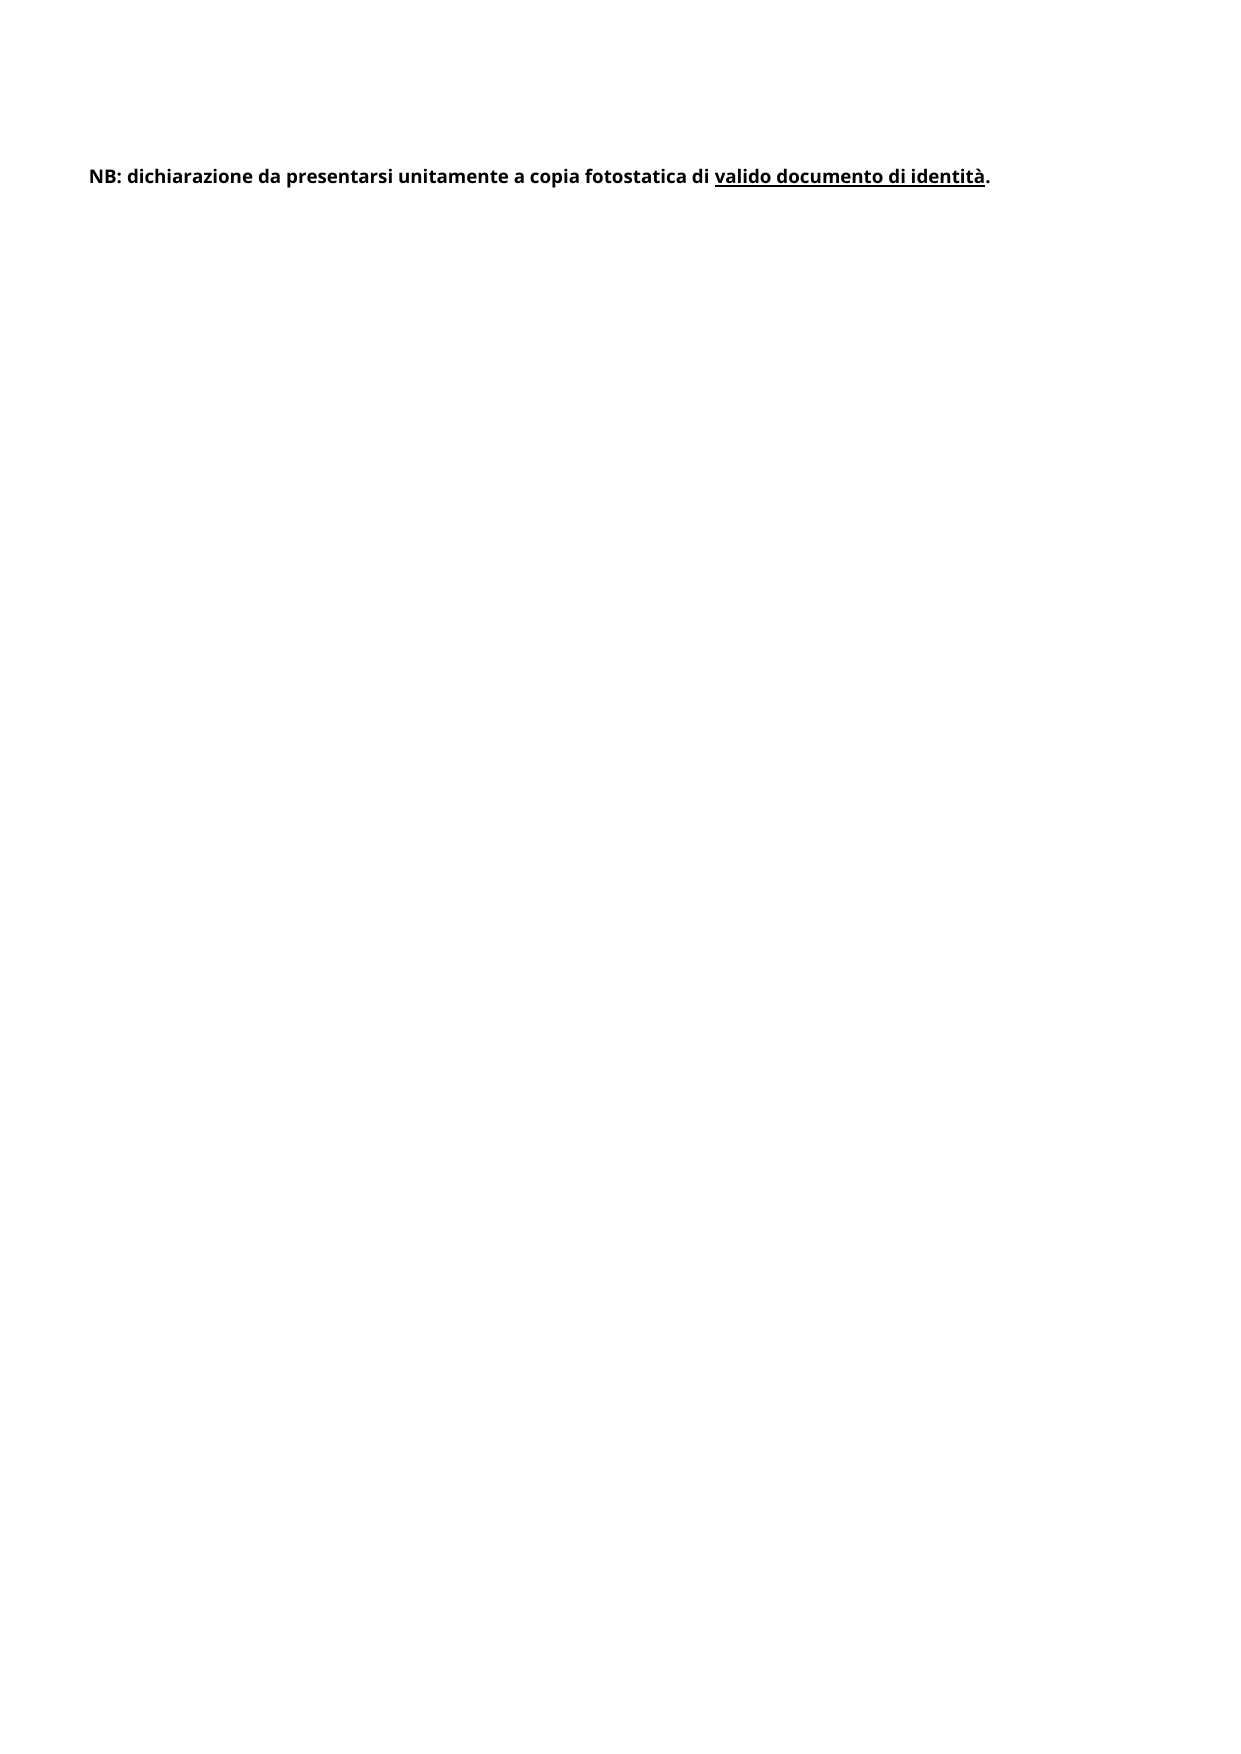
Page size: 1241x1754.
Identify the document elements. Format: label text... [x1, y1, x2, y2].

text NB: dichiarazione da presentarsi unitamente a copia fotostatica di valido documento di identità. [89, 164, 1152, 189]
